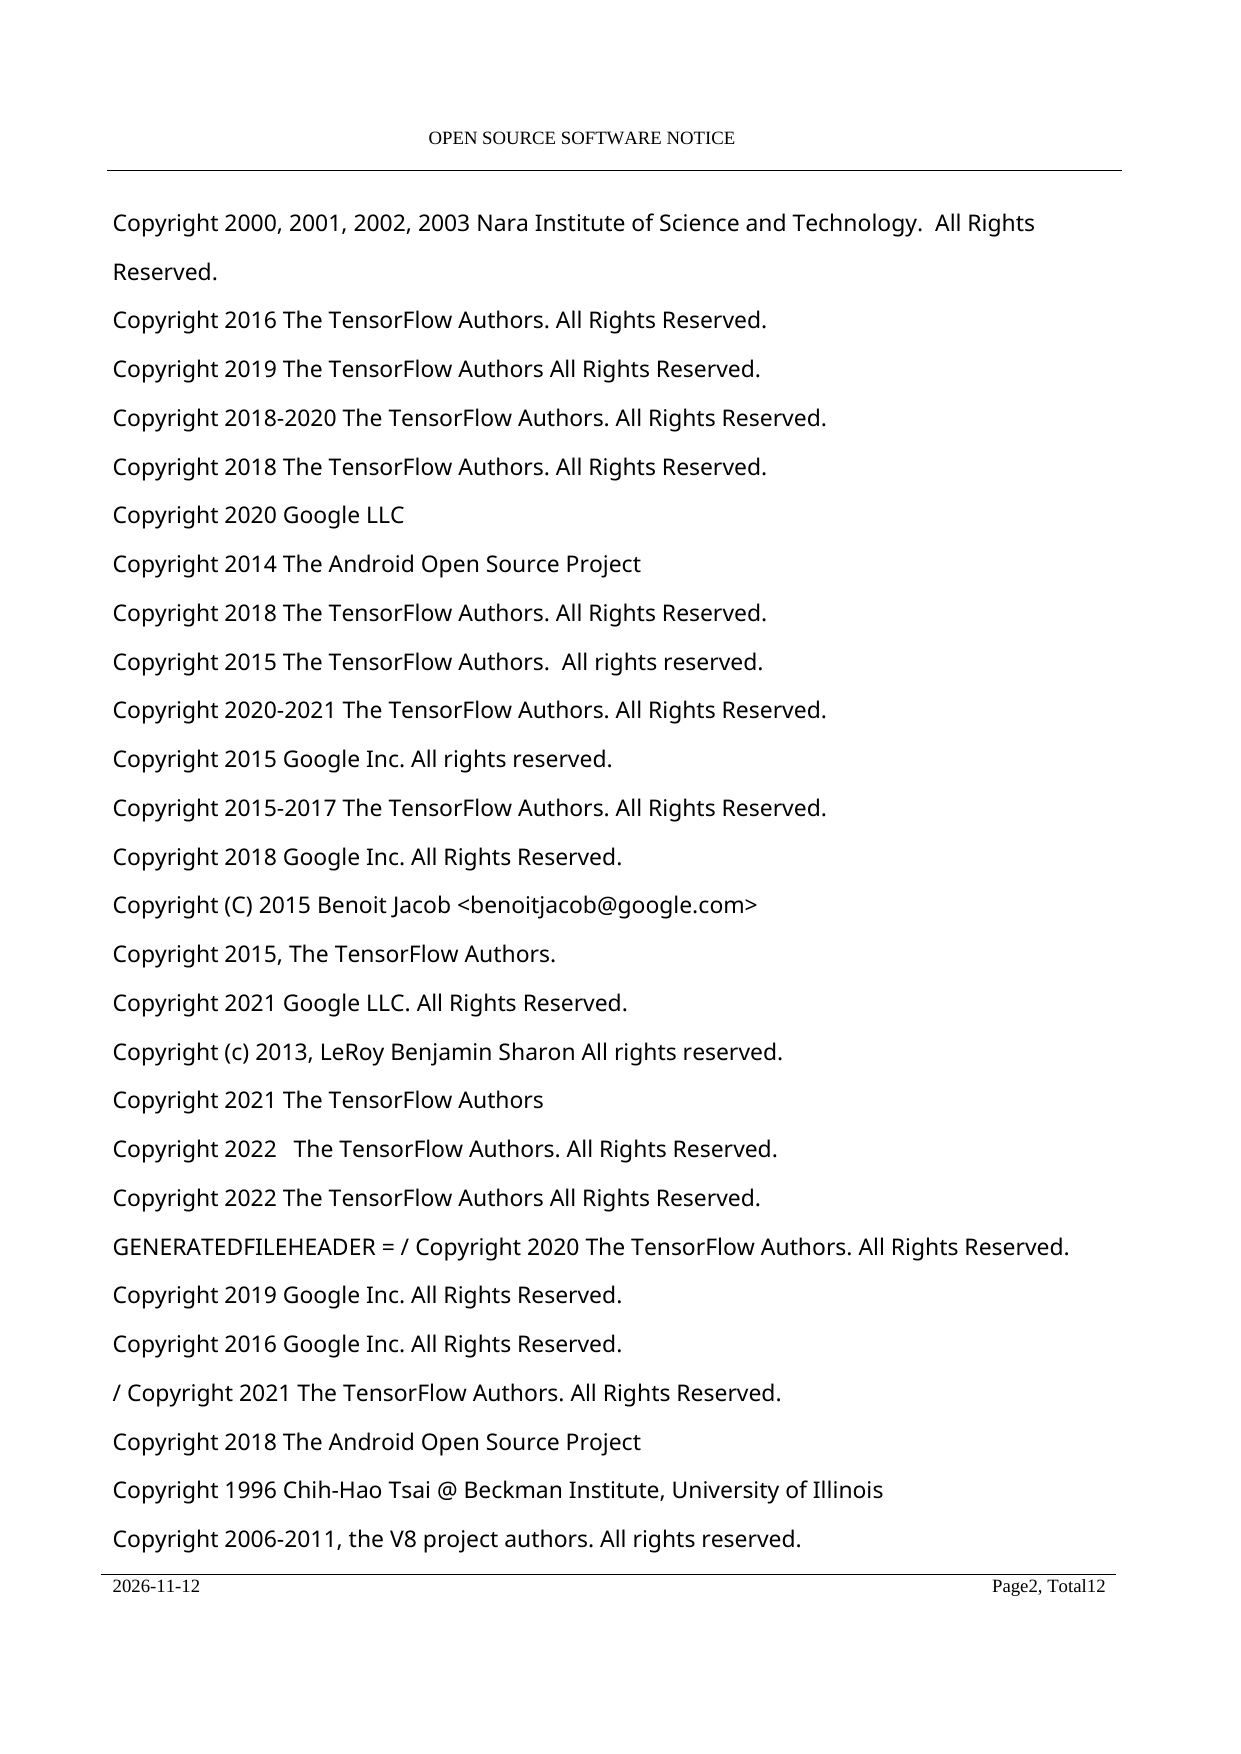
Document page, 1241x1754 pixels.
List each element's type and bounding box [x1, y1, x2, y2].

text [112, 206, 1128, 1555]
